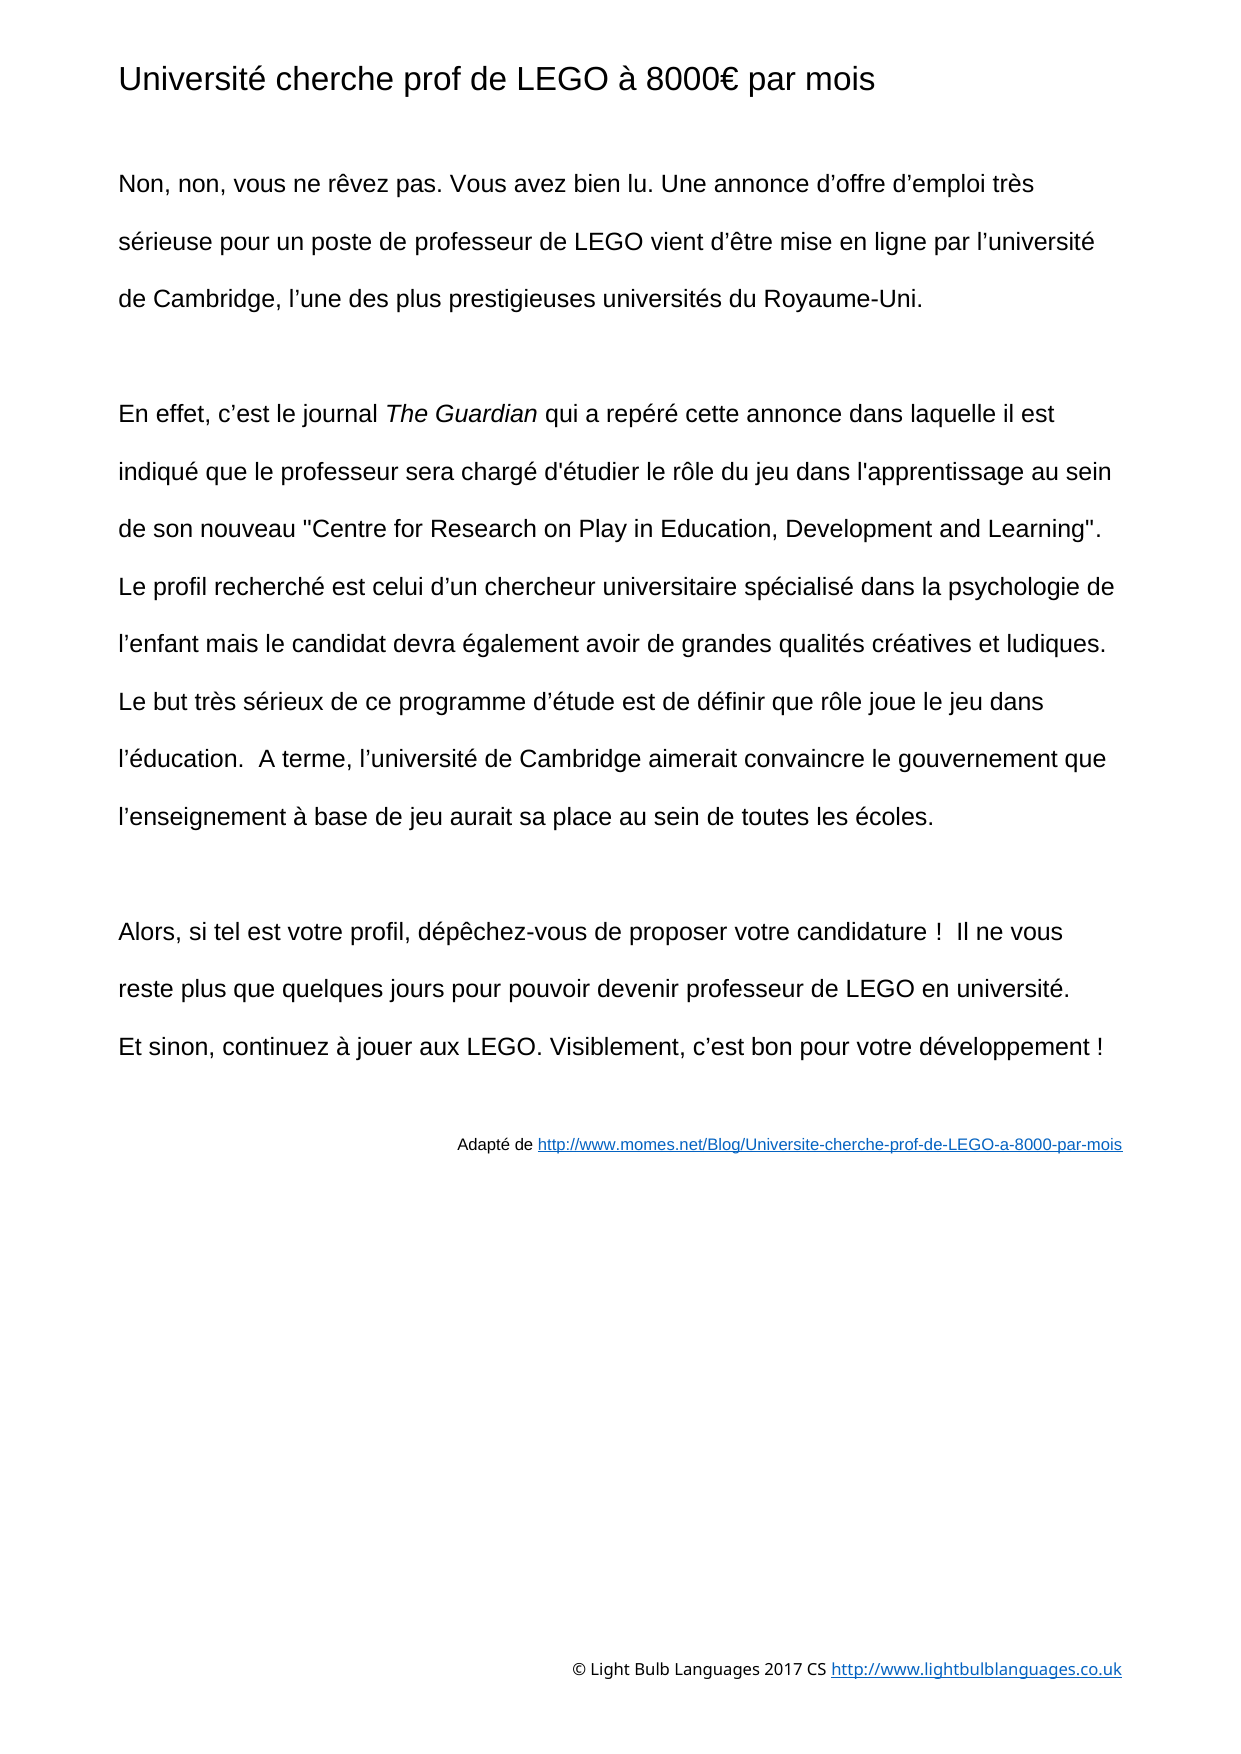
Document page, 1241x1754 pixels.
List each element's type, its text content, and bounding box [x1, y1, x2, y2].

text Adapté de http://www.momes.net/Blog/Universite-cherche-prof-de-LEGO-a-8000-par-mois [118, 1135, 1122, 1154]
text Université cherche prof de LEGO à 8000€ par mois [118, 59, 1122, 97]
text Alors, si tel est votre profil, dépêchez-vous de proposer votre candidature ! Il ne vous reste plus que quelques jours pour pouvoir devenir professeur de LEGO en université. [118, 917, 1122, 1003]
text En effet, c’est le journal The Guardian qui a repéré cette annonce dans laquelle il est indiqué que le professeur sera chargé d'étudier le rôle du jeu dans l'apprentissage au sein de son nouveau "Centre for Research on Play in Education, Development and Learning". [118, 399, 1122, 543]
text Non, non, vous ne rêvez pas. Vous avez bien lu. Une annonce d’offre d’emploi très sérieuse pour un poste de professeur de LEGO vient d’être mise en ligne par l’université de Cambridge, l’une des plus prestigieuses universités du Royaume-Uni. [118, 169, 1122, 313]
text Le but très sérieux de ce programme d’étude est de définir que rôle joue le jeu dans l’éducation. A terme, l’université de Cambridge aimerait convaincre le gouvernement que l’enseignement à base de jeu aurait sa place au sein de toutes les écoles. [118, 687, 1122, 831]
text Le profil recherché est celui d’un chercheur universitaire spécialisé dans la psychologie de l’enfant mais le candidat devra également avoir de grandes qualités créatives et ludiques. [118, 572, 1122, 658]
text Et sinon, continuez à jouer aux LEGO. Visiblement, c’est bon pour votre développement ! [118, 1032, 1122, 1061]
